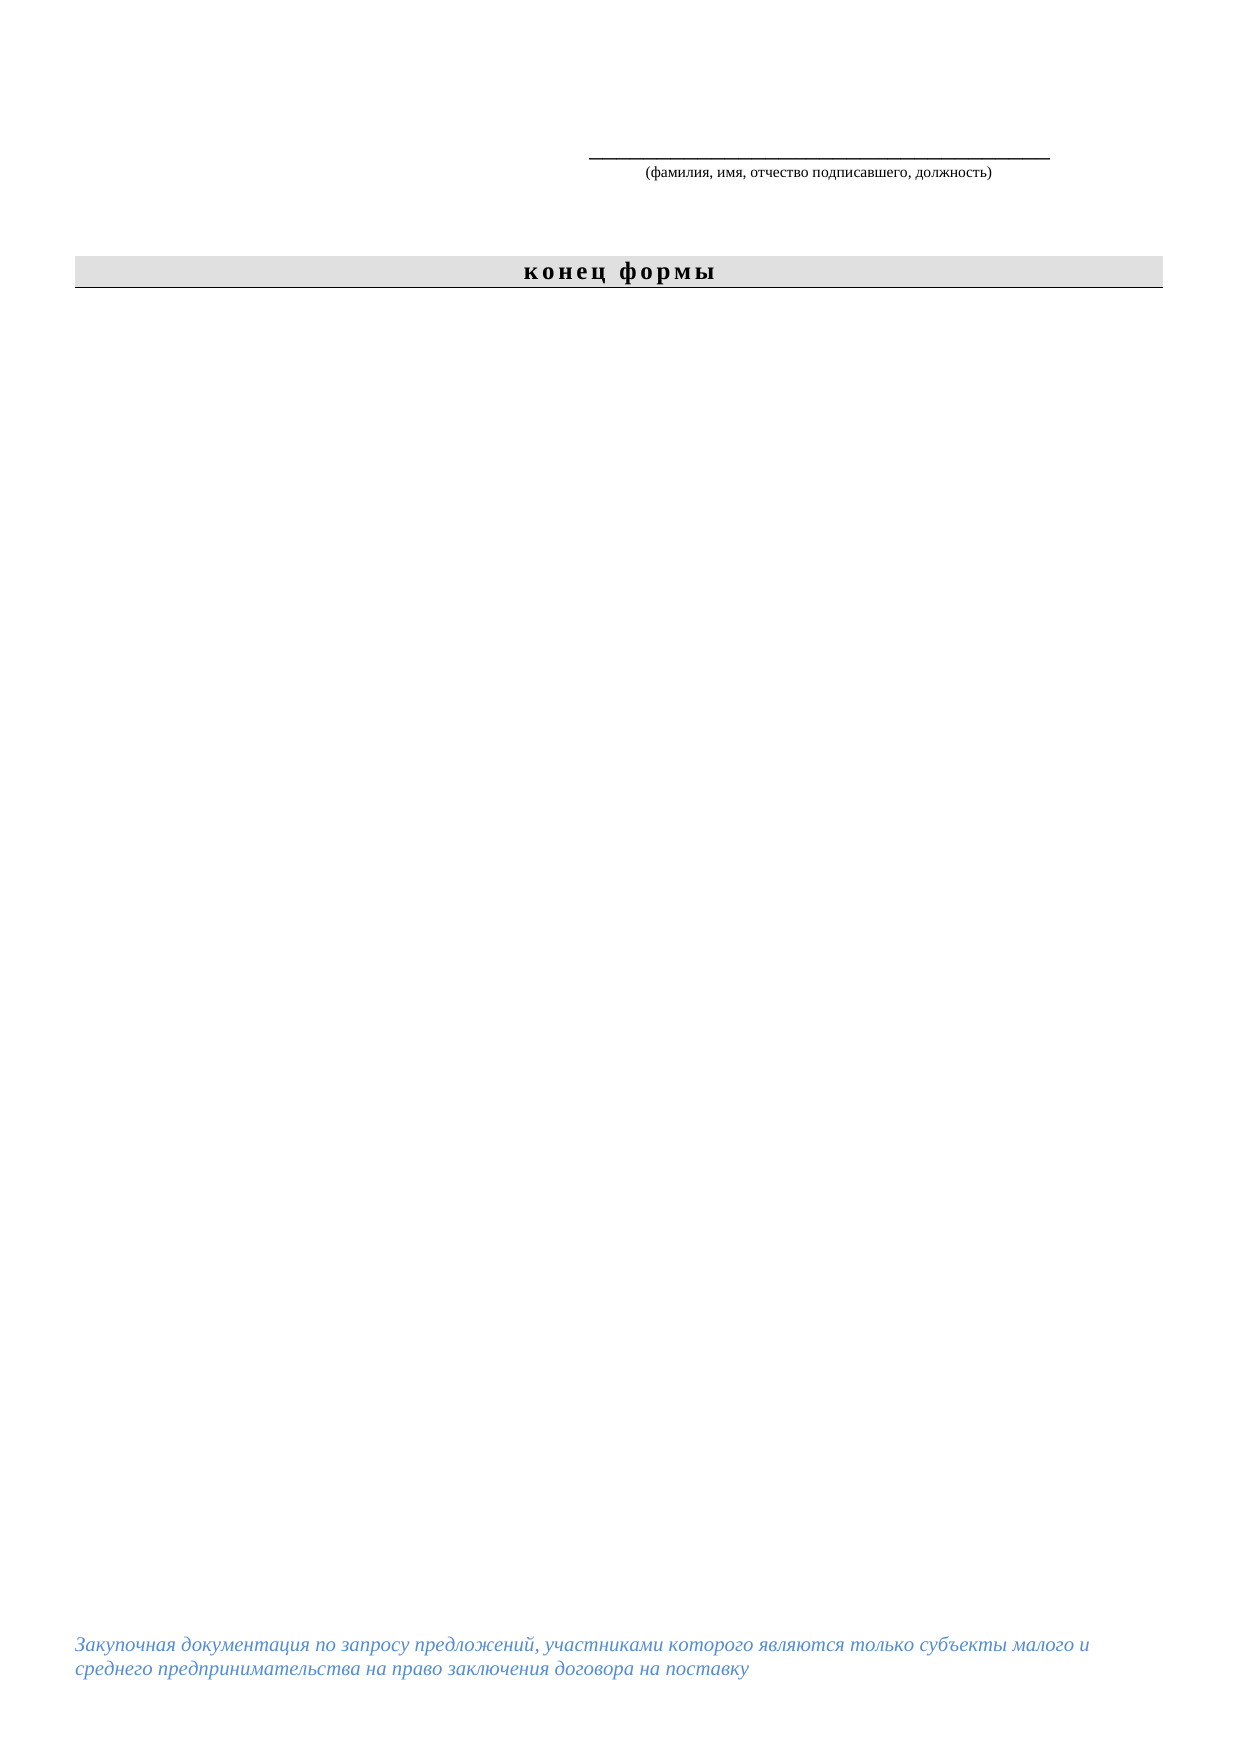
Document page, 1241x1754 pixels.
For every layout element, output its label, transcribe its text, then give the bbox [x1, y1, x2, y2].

text конец формы [75, 256, 1163, 287]
table_cell __________________________________ (фамилия, имя, отчество подписавшего, должность) [577, 131, 1061, 193]
